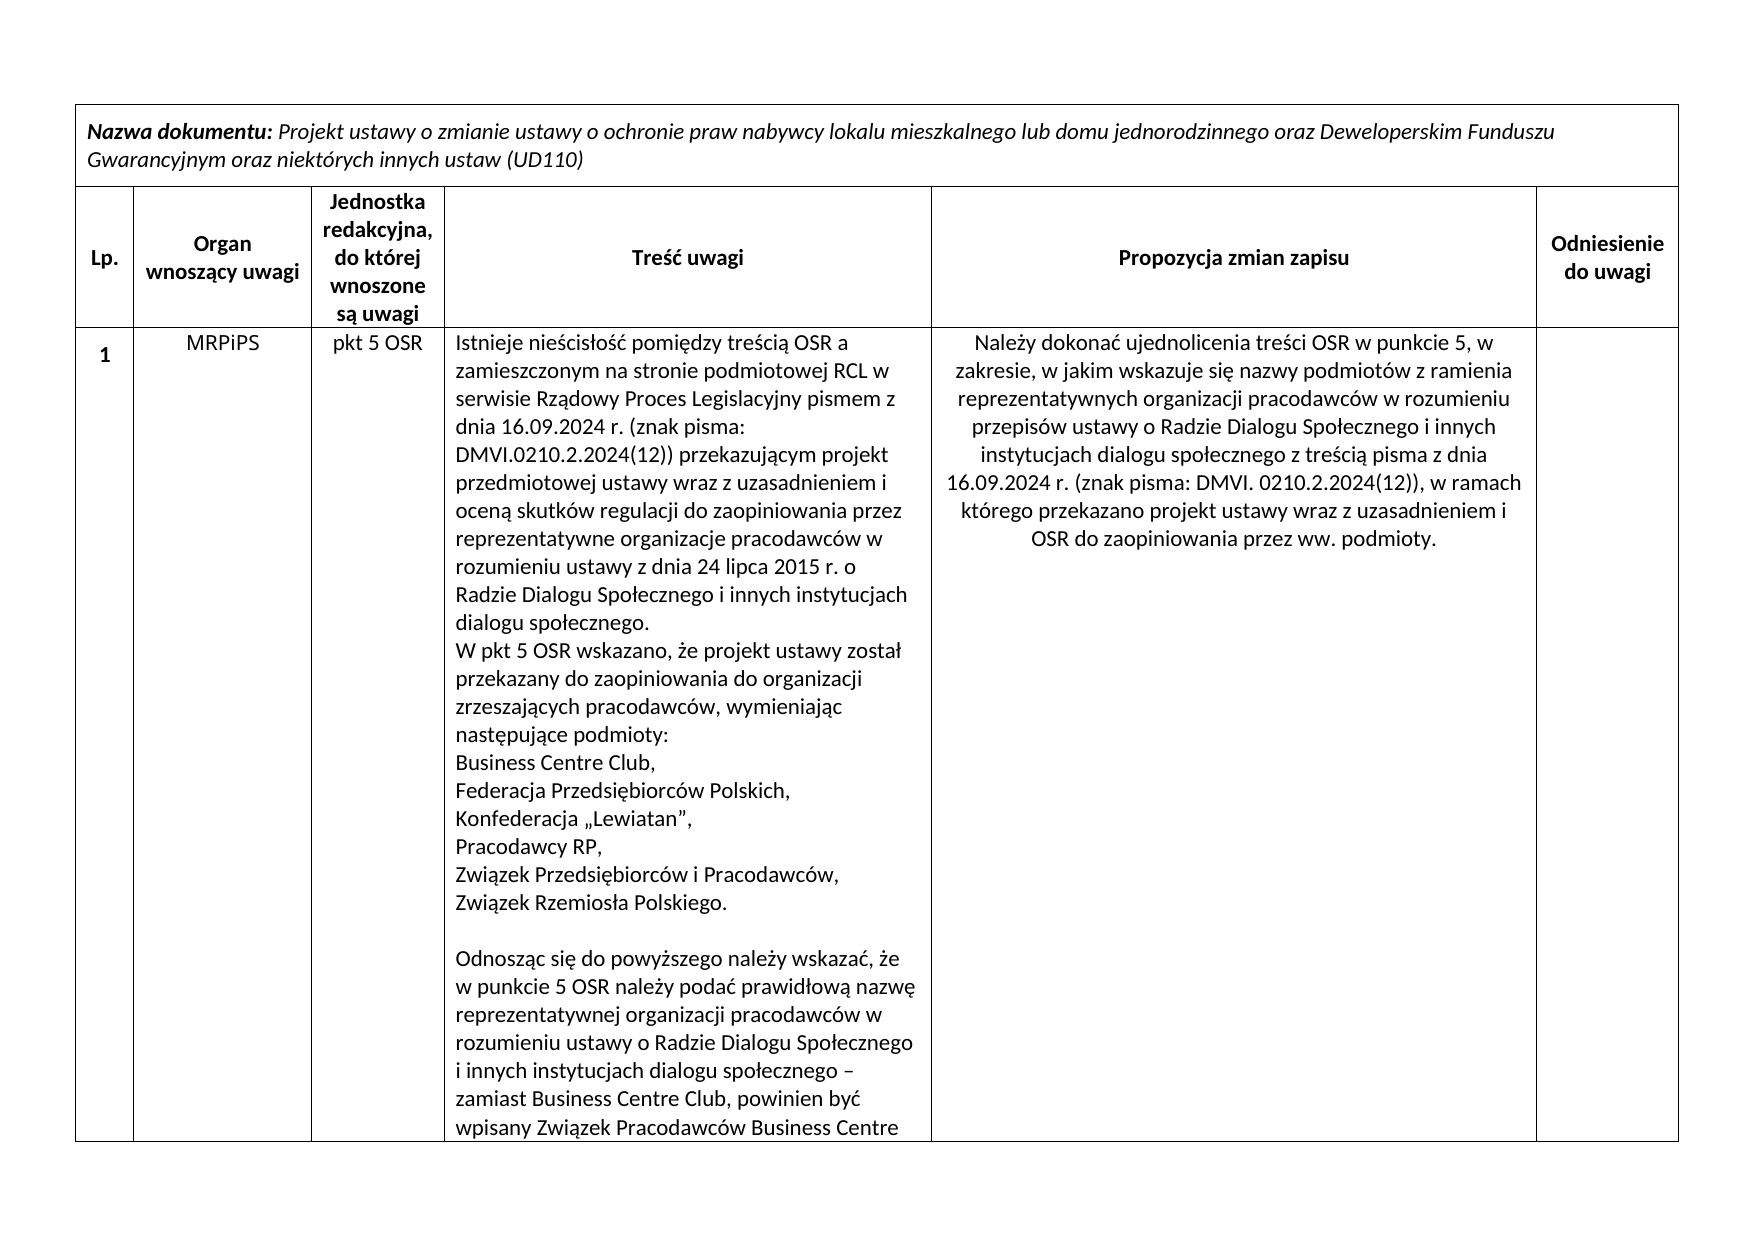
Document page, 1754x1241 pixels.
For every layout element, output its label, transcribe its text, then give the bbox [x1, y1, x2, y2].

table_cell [932, 328, 1536, 1141]
table_cell Propozycja zmian zapisu [932, 187, 1536, 327]
table_cell Jednostka redakcyjna, do której wnoszone są uwagi [312, 187, 444, 327]
table_cell Treść uwagi [445, 187, 931, 327]
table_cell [445, 328, 931, 1141]
table_cell pkt 5 OSR [312, 328, 444, 1141]
table_cell Lp. [76, 187, 133, 327]
table_cell 1 [76, 328, 133, 1141]
table_header Nazwa dokumentu: Projekt ustawy o zmianie ustawy o ochronie praw nabywcy lokalu mieszkalnego lub domu jednorodzinnego oraz Deweloperskim Funduszu Gwarancyjnym oraz niektórych innych ustaw (UD110) [76, 105, 1678, 186]
table_cell Organ wnoszący uwagi [134, 187, 311, 327]
table_cell [1537, 328, 1678, 1141]
table_cell MRPiPS [134, 328, 311, 1141]
table_cell Odniesienie do uwagi [1537, 187, 1678, 327]
